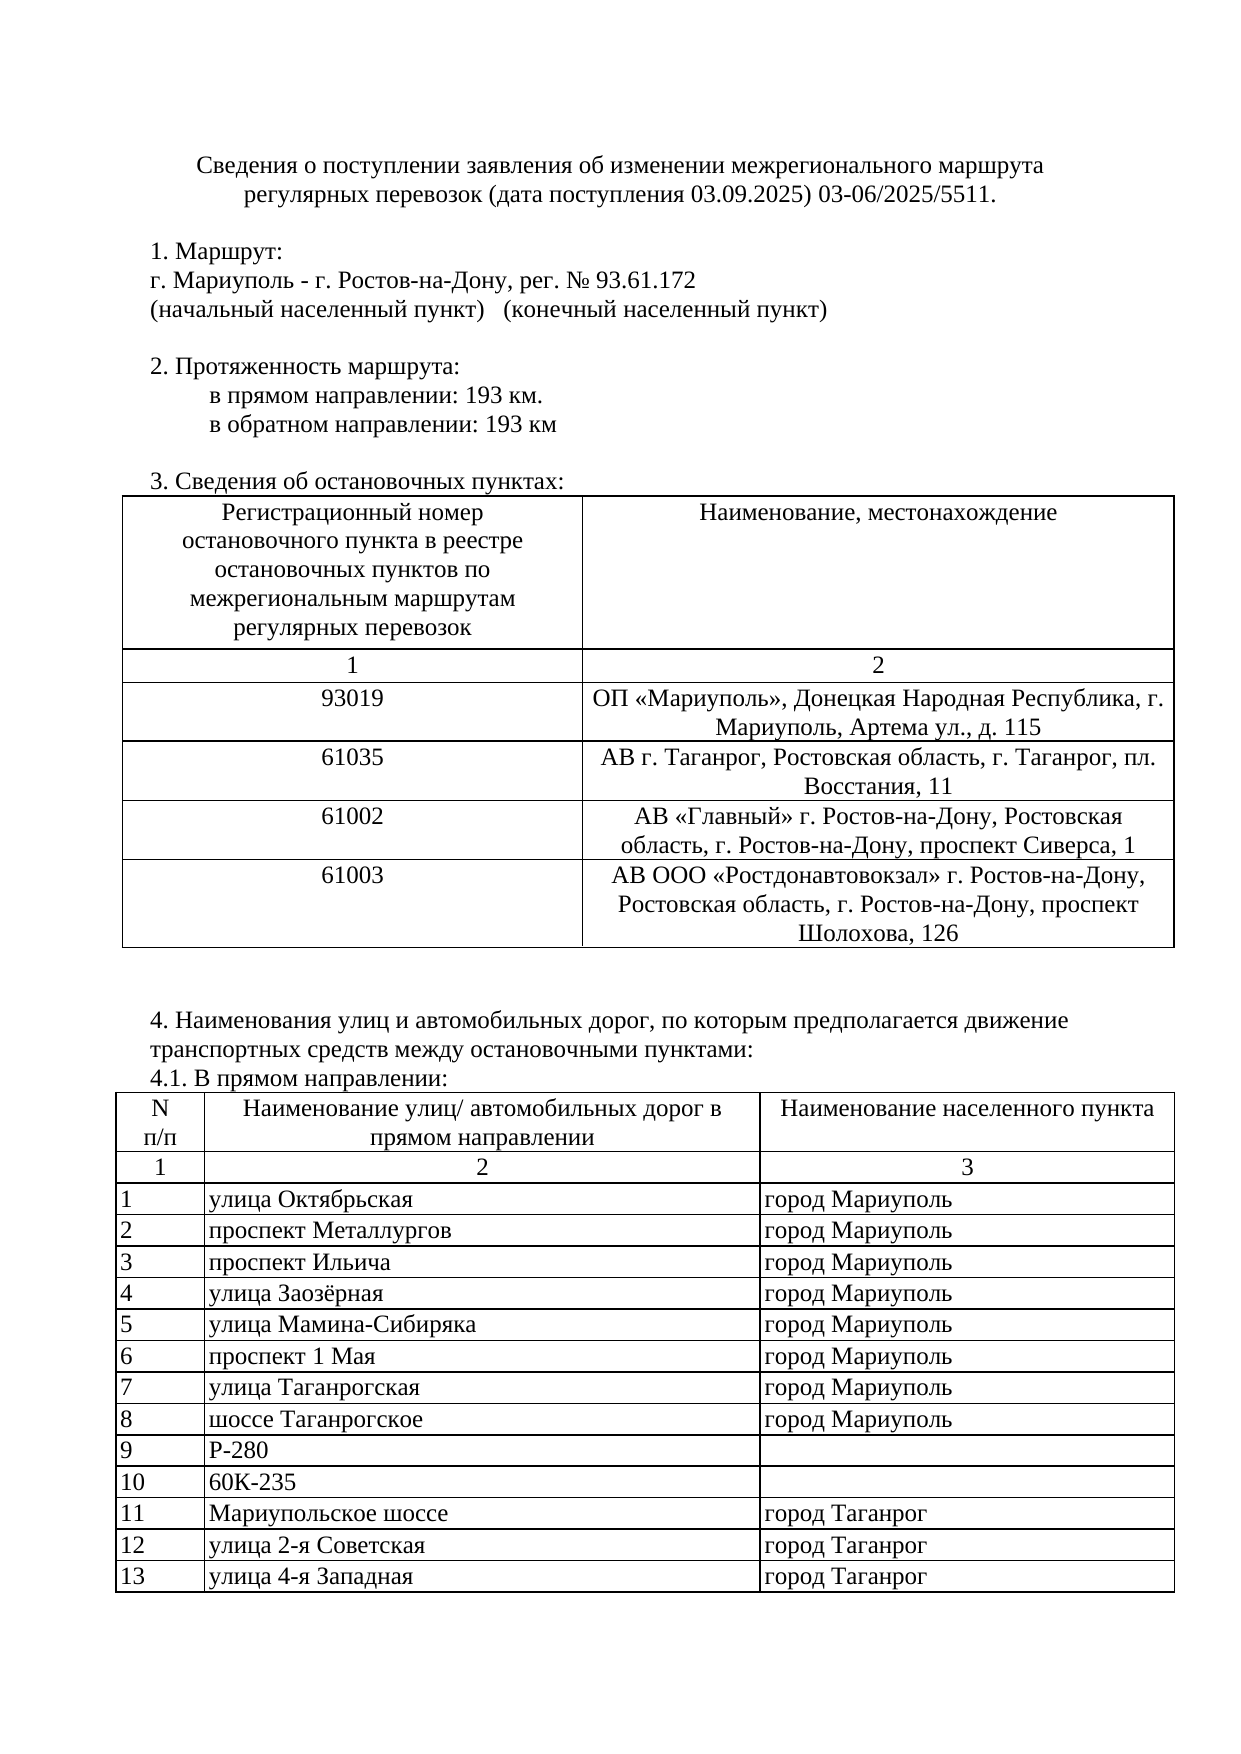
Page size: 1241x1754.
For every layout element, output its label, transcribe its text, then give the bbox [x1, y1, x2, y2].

table_cell [761, 1467, 1174, 1497]
table_cell 2 [117, 1215, 204, 1245]
text (начальный населенный пункт) (конечный населенный пункт) [150, 294, 1090, 322]
table_cell улица Заозёрная [205, 1278, 759, 1308]
table_cell город Мариуполь [761, 1373, 1174, 1402]
table_cell улица 2-я Советская [205, 1530, 759, 1560]
table_cell проспект Ильича [205, 1247, 759, 1277]
table_header Наименование улиц/ автомобильных дорог в прямом направлении [205, 1093, 759, 1151]
table_cell 61002 [123, 801, 582, 858]
table_cell шоссе Таганрогское [205, 1404, 759, 1434]
table_cell 5 [117, 1310, 204, 1339]
table_cell город Мариуполь [761, 1404, 1174, 1434]
table_cell город Таганрог [761, 1561, 1174, 1591]
table_cell Р-280 [205, 1436, 759, 1465]
table_cell проспект 1 Мая [205, 1341, 759, 1371]
table_cell улица Октябрьская [205, 1184, 759, 1214]
table_cell 9 [117, 1436, 204, 1465]
table_cell город Мариуполь [761, 1215, 1174, 1245]
table_cell город Таганрог [761, 1498, 1174, 1528]
text 2. Протяженность маршрута: [150, 351, 1090, 380]
table_cell 2 [205, 1152, 759, 1182]
text в обратном направлении: 193 км [150, 409, 1090, 437]
text г. Мариуполь - г. Ростов-на-Дону, рег. № 93.61.172 [150, 265, 1090, 294]
table_cell ОП «Мариуполь», Донецкая Народная Республика, г. Мариуполь, Артема ул., д. 115 [583, 683, 1173, 740]
table_header N п/п [117, 1093, 204, 1151]
table_cell 7 [117, 1373, 204, 1402]
table_cell 1 [117, 1152, 204, 1182]
text 4. Наименования улиц и автомобильных дорог, по которым предполагается движение транспортных средств между остановочными пунктами: [150, 1005, 1090, 1063]
table_cell 13 [117, 1561, 204, 1591]
text 3. Сведения об остановочных пунктах: [150, 466, 1090, 495]
table_cell 60К-235 [205, 1467, 759, 1497]
table_cell улица Мамина-Сибиряка [205, 1310, 759, 1339]
table_cell 61003 [123, 860, 582, 946]
table_cell город Мариуполь [761, 1184, 1174, 1214]
table_cell [761, 1436, 1174, 1465]
table_cell 6 [117, 1341, 204, 1371]
table_cell город Мариуполь [761, 1247, 1174, 1277]
table_header Регистрационный номер остановочного пункта в реестре остановочных пунктов по межрегиональным маршрутам регулярных перевозок [123, 497, 582, 648]
table_header Наименование населенного пункта [761, 1093, 1174, 1151]
table_cell 2 [583, 650, 1173, 681]
table_cell 10 [117, 1467, 204, 1497]
table_cell 1 [117, 1184, 204, 1214]
table_cell АВ ООО «Ростдонавтовокзал» г. Ростов-на-Дону, Ростовская область, г. Ростов-на-Дону, проспект Шолохова, 126 [583, 860, 1173, 946]
table_cell 1 [123, 650, 582, 681]
table_cell 4 [117, 1278, 204, 1308]
text в прямом направлении: 193 км. [150, 380, 1090, 409]
table_cell 3 [761, 1152, 1174, 1182]
table_cell улица 4-я Западная [205, 1561, 759, 1591]
table_cell 3 [117, 1247, 204, 1277]
table_cell город Мариуполь [761, 1310, 1174, 1339]
text Сведения о поступлении заявления об изменении межрегионального маршрута регулярных перевозок (дата поступления 03.09.2025) 03-06/2025/5511. [150, 150, 1090, 207]
table_cell проспект Металлургов [205, 1215, 759, 1245]
table_cell 8 [117, 1404, 204, 1434]
table_cell АВ г. Таганрог, Ростовская область, г. Таганрог, пл. Восстания, 11 [583, 742, 1173, 799]
table_cell город Таганрог [761, 1530, 1174, 1560]
table_cell Мариупольское шоссе [205, 1498, 759, 1528]
table_cell 12 [117, 1530, 204, 1560]
table_cell город Мариуполь [761, 1341, 1174, 1371]
text 4.1. В прямом направлении: [150, 1063, 1090, 1092]
table_cell улица Таганрогская [205, 1373, 759, 1402]
table_header Наименование, местонахождение [583, 497, 1173, 648]
text 1. Маршрут: [150, 236, 1090, 265]
table_cell город Мариуполь [761, 1278, 1174, 1308]
table_cell 93019 [123, 683, 582, 740]
table_cell 11 [117, 1498, 204, 1528]
table_cell 61035 [123, 742, 582, 799]
table_cell АВ «Главный» г. Ростов-на-Дону, Ростовская область, г. Ростов-на-Дону, проспект Сиверса, 1 [583, 801, 1173, 858]
